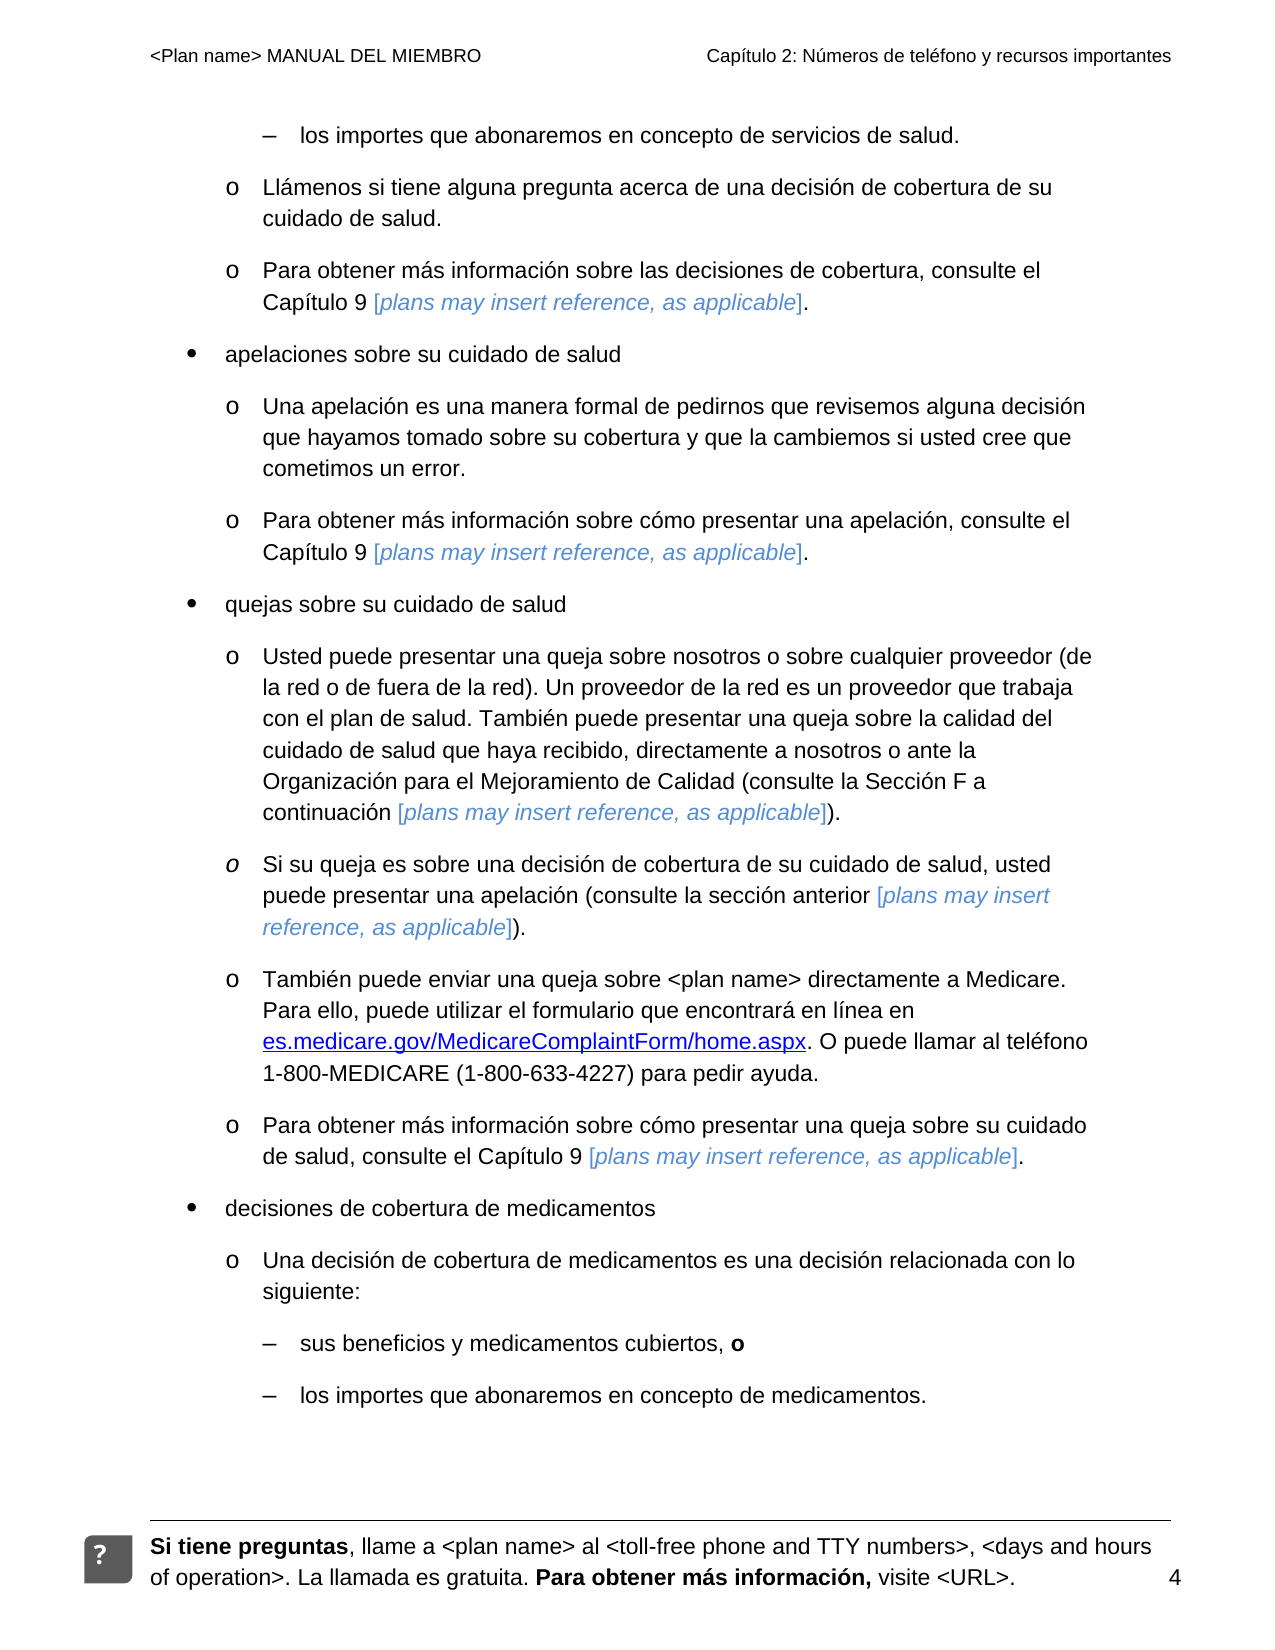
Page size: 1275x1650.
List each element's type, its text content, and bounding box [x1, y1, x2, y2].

list También puede enviar una queja sobre <plan name> directamente a Medicare. Para ello, puede utilizar el formulario que encontrará en línea en es.medicare.gov/MedicareComplaintForm/home.aspx. O puede llamar al teléfono 1-800-MEDICARE (1-800-633-4227) para pedir ayuda. [225, 962, 1096, 1087]
list decisiones de cobertura de medicamentos [187, 1191, 1096, 1223]
list Para obtener más información sobre las decisiones de cobertura, consulte el Capítulo 9 [plans may insert reference, as applicable]. [225, 254, 1096, 316]
list Para obtener más información sobre cómo presentar una apelación, consulte el Capítulo 9 [plans may insert reference, as applicable]. [225, 504, 1096, 566]
list Una apelación es una manera formal de pedirnos que revisemos alguna decisión que hayamos tomado sobre su cobertura y que la cambiemos si usted cree que cometimos un error. [225, 389, 1096, 483]
list sus beneficios y medicamentos cubiertos, o [262, 1327, 1096, 1358]
list Una decisión de cobertura de medicamentos es una decisión relacionada con lo siguiente: [225, 1243, 1096, 1306]
list los importes que abonaremos en concepto de servicios de salud. [262, 118, 1096, 150]
list Llámenos si tiene alguna pregunta acerca de una decisión de cobertura de su cuidado de salud. [225, 171, 1096, 233]
list Si su queja es sobre una decisión de cobertura de su cuidado de salud, usted puede presentar una apelación (consulte la sección anterior [plans may insert reference, as applicable]). [225, 848, 1096, 941]
list apelaciones sobre su cuidado de salud [187, 337, 1096, 368]
list quejas sobre su cuidado de salud [187, 587, 1096, 618]
list Usted puede presentar una queja sobre nosotros o sobre cualquier proveedor (de la red o de fuera de la red). Un proveedor de la red es un proveedor que trabaja con el plan de salud. También puede presentar una queja sobre la calidad del cuidado de salud que haya recibido, directamente a nosotros o ante la Organización para el Mejoramiento de Calidad (consulte la Sección F a continuación [plans may insert reference, as applicable]). [225, 639, 1096, 827]
list Para obtener más información sobre cómo presentar una queja sobre su cuidado de salud, consulte el Capítulo 9 [plans may insert reference, as applicable]. [225, 1108, 1096, 1171]
list los importes que abonaremos en concepto de medicamentos. [262, 1379, 1096, 1410]
